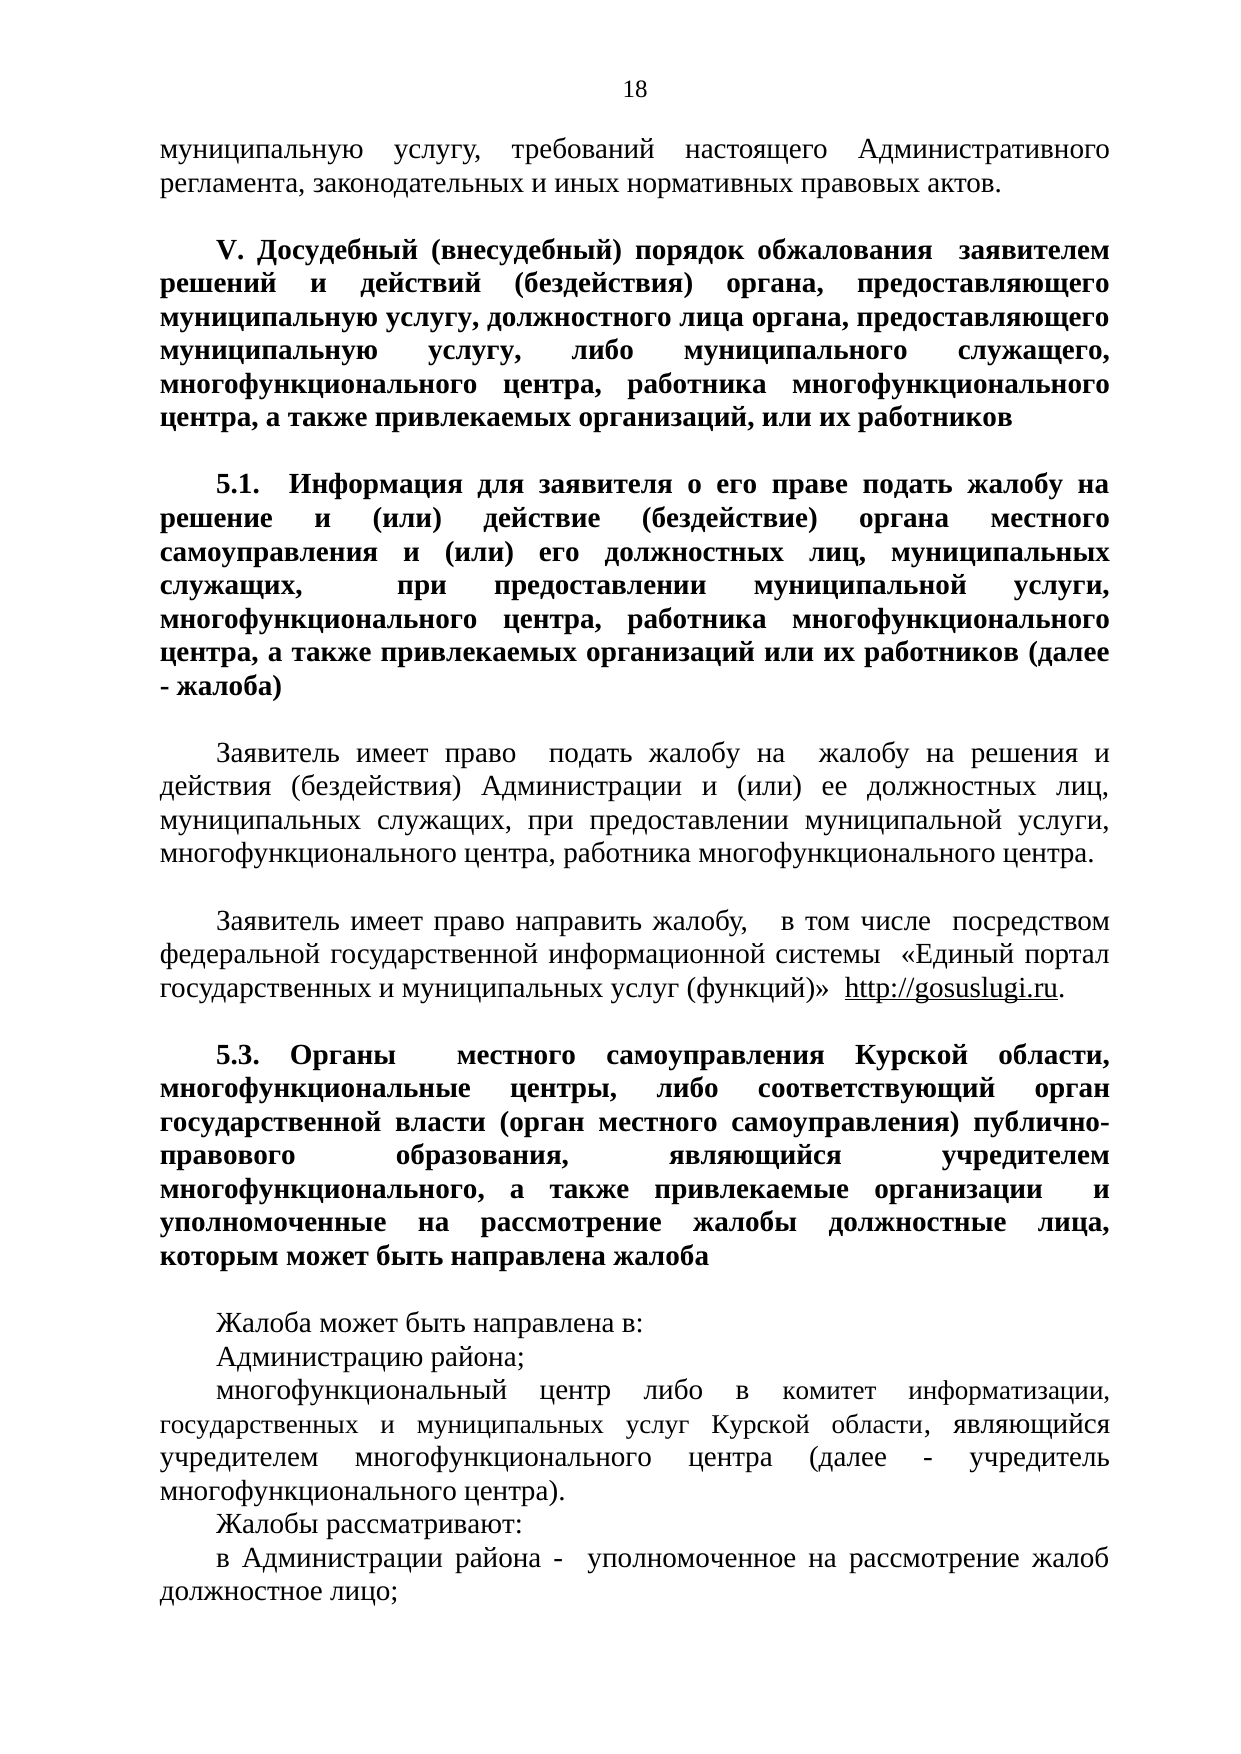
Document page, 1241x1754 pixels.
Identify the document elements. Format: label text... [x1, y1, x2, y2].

text 5.3. Органы местного самоуправления Курской области, многофункциональные центры, либо соответствующий орган государственной власти (орган местного самоуправления) публично-правового образования, являющийся учредителем многофункционального, а также привлекаемые организации и уполномоченные на рассмотрение жалобы должностные лица, которым может быть направлена жалоба [159, 1037, 1110, 1272]
text Жалобы рассматривают: [159, 1506, 1110, 1540]
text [159, 131, 1110, 198]
text Администрацию района; [159, 1339, 1110, 1372]
text 5.1. Информация для заявителя о его праве подать жалобу на решение и (или) действие (бездействие) органа местного самоуправления и (или) его должностных лиц, муниципальных служащих, при предоставлении муниципальной услуги, многофункционального центра, работника многофункционального центра, а также привлекаемых организаций или их работников (далее - жалоба) [159, 467, 1110, 701]
text в Администрации района - уполномоченное на рассмотрение жалоб должностное лицо; [159, 1540, 1110, 1607]
text V. Досудебный (внесудебный) порядок обжалования заявителем решений и действий (бездействия) органа, предоставляющего муниципальную услугу, должностного лица органа, предоставляющего муниципальную услугу, либо муниципального служащего, многофункционального центра, работника многофункционального центра, а также привлекаемых организаций, или их работников [159, 232, 1110, 433]
text Жалоба может быть направлена в: [159, 1305, 1110, 1339]
text многофункциональный центр либо в комитет информатизации, государственных и муниципальных услуг Курской области, являющийся учредителем многофункционального центра (далее - учредитель многофункционального центра). [159, 1372, 1110, 1506]
text Заявитель имеет право направить жалобу, в том числе посредством федеральной государственной информационной системы «Единый портал государственных и муниципальных услуг (функций)» http://gosuslugi.ru. [159, 903, 1110, 1003]
text Заявитель имеет право подать жалобу на жалобу на решения и действия (бездействия) Администрации и (или) ее должностных лиц, муниципальных служащих, при предоставлении муниципальной услуги, многофункционального центра, работника многофункционального центра. [159, 735, 1110, 869]
